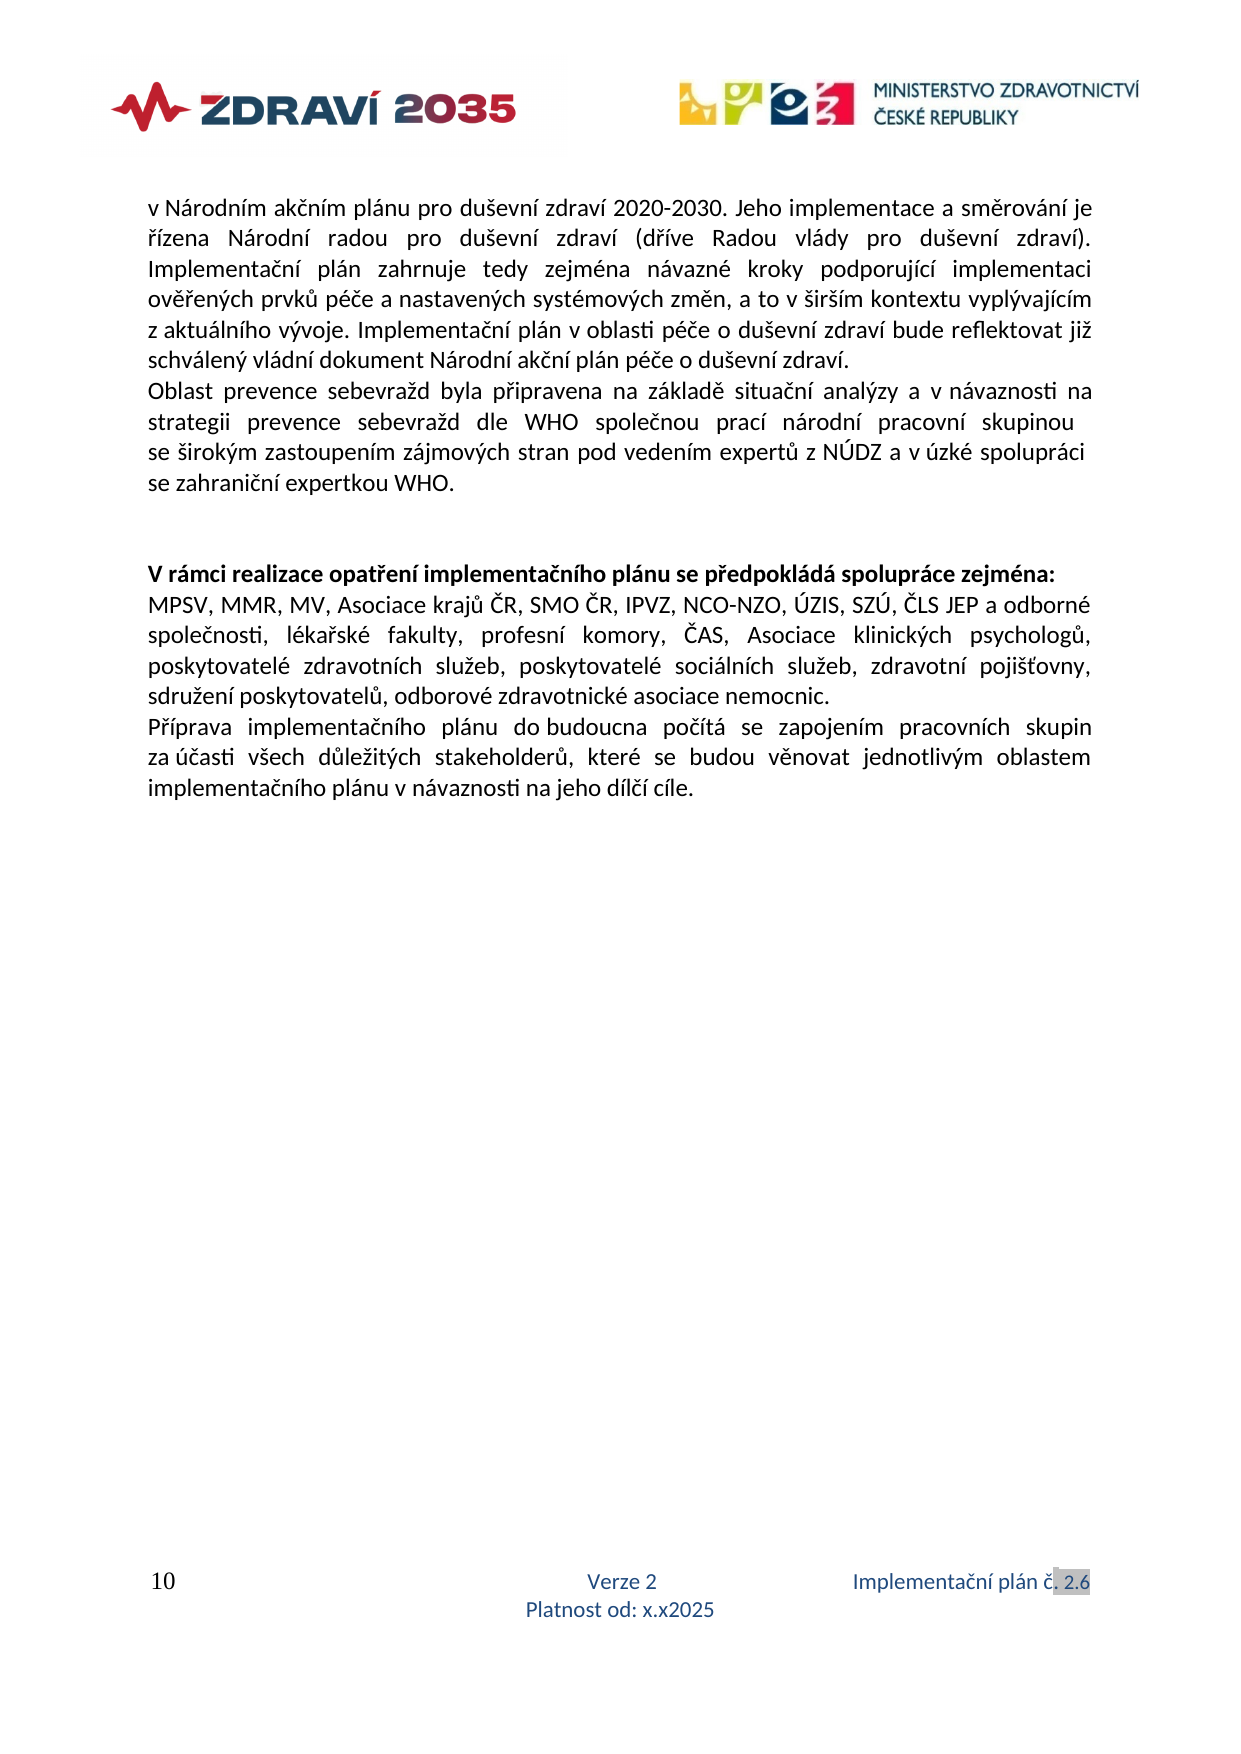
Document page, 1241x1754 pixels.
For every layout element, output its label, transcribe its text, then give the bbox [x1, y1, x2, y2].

text MPSV, MMR, MV, Asociace krajů ČR, SMO ČR, IPVZ, NCO-NZO, ÚZIS, SZÚ, ČLS JEP a odborné společnosti, lékařské fakulty, profesní komory, ČAS, Asociace klinických psychologů, poskytovatelé zdravotních služeb, poskytovatelé sociálních služeb, zdravotní pojišťovny, sdružení poskytovatelů, odborové zdravotnické asociace nemocnic. [148, 589, 1092, 711]
text V rámci realizace opatření implementačního plánu se předpokládá spolupráce zejména: [148, 558, 1092, 589]
text Příprava implementačního plánu do budoucna počítá se zapojením pracovních skupin za účasti všech důležitých stakeholderů, které se budou věnovat jednotlivým oblastem implementačního plánu v návaznosti na jeho dílčí cíle. [148, 711, 1092, 802]
text Oblast prevence sebevražd byla připravena na základě situační analýzy a v návaznosti na strategii prevence sebevražd dle WHO společnou prací národní pracovní skupinou se širokým zastoupením zájmových stran pod vedením expertů z NÚDZ a v úzké spolupráci se zahraniční expertkou WHO. [148, 375, 1092, 497]
picture [79, 54, 569, 157]
picture [679, 79, 1139, 125]
